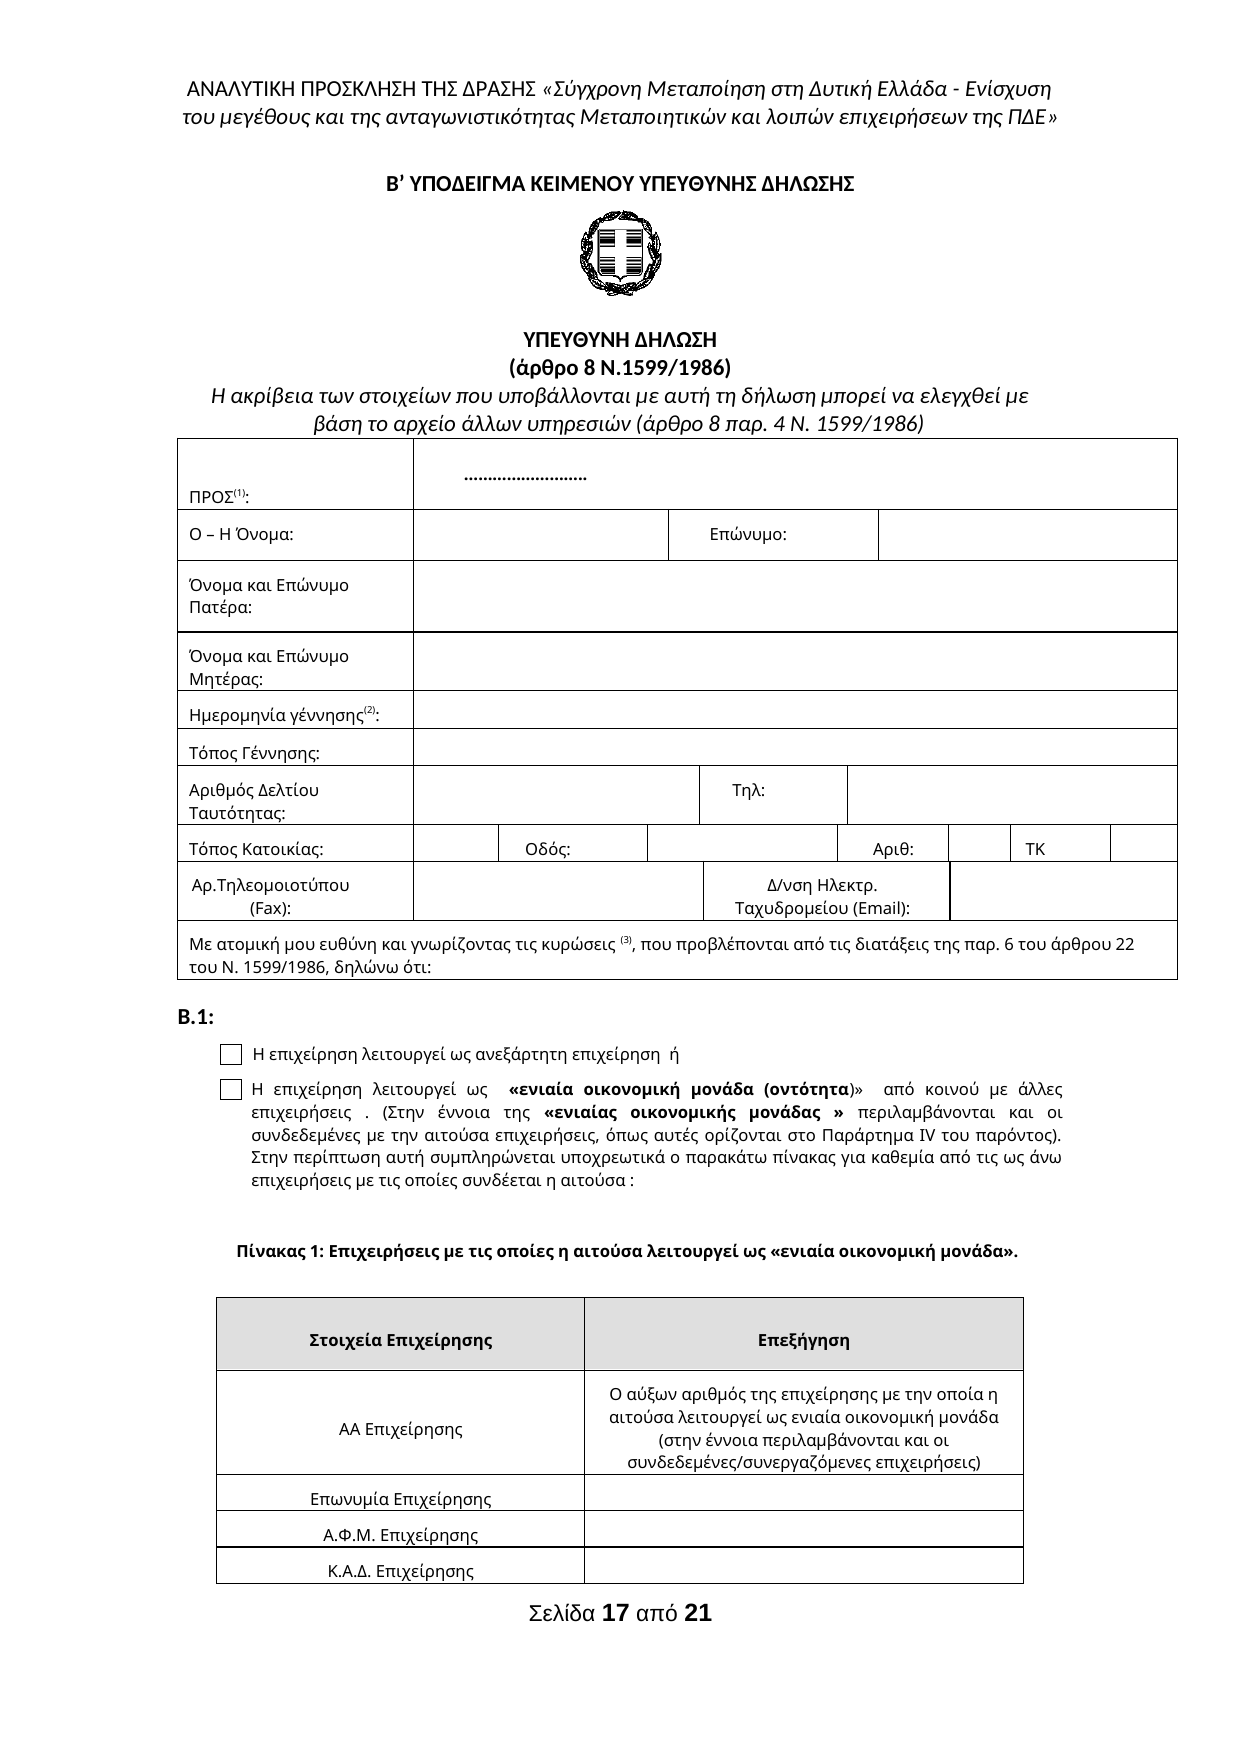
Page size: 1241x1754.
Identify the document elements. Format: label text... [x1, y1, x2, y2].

table_cell [585, 1511, 1023, 1546]
table_cell Τόπος Κατοικίας: [178, 825, 413, 861]
table_cell Ο – Η Όνομα: [178, 510, 413, 560]
table_cell Επώνυμο: [669, 510, 878, 560]
table_cell [414, 691, 1177, 728]
table_cell Αριθ: [838, 825, 948, 861]
table_cell [949, 825, 1010, 861]
text Η ακρίβεια των στοιχείων που υποβάλλονται με αυτή τη δήλωση μπορεί να ελεγχθεί με [177, 381, 1063, 409]
table_cell Ο αύξων αριθμός της επιχείρησης με την οποία η αιτούσα λειτουργεί ως ενιαία οικονομική μονάδα (στην έννοια περιλαμβάνονται και οι συνδεδεμένες/συνεργαζόμενες επιχειρήσεις) [585, 1371, 1023, 1474]
table_cell Τόπος Γέννησης: [178, 729, 413, 765]
table_cell Όνομα και Επώνυμο Πατέρα: [178, 561, 413, 631]
table_cell [414, 766, 699, 824]
table_cell Κ.Α.Δ. Επιχείρησης [217, 1548, 584, 1583]
table_cell [951, 862, 1177, 919]
text ΥΠΕΥΘΥΝΗ ΔΗΛΩΣΗ [177, 325, 1063, 353]
table_cell [585, 1548, 1023, 1583]
table_cell [414, 862, 703, 919]
table_cell [585, 1475, 1023, 1510]
text (άρθρο 8 Ν.1599/1986) [177, 353, 1063, 381]
table_header …………………….. [414, 439, 1177, 509]
table_cell [414, 729, 1177, 765]
table_cell Όνομα και Επώνυμο Μητέρας: [178, 633, 413, 690]
table_cell Ημερομηνία γέννησης(2): [178, 691, 413, 728]
table_cell Επωνυμία Επιχείρησης [217, 1475, 584, 1510]
table_cell [414, 825, 498, 861]
table_cell Α.Φ.Μ. Επιχείρησης [217, 1511, 584, 1546]
text Η επιχείρηση λειτουργεί ως ανεξάρτητη επιχείρηση ή [219, 1043, 1063, 1065]
table_cell [879, 510, 1177, 560]
text B’ ΥΠΟΔΕΙΓΜΑ ΚΕΙΜΕΝΟΥ ΥΠΕΥΘΥΝΗΣ ΔΗΛΩΣΗΣ [177, 169, 1063, 197]
text Η επιχείρηση λειτουργεί ως «ενιαία οικονομική μονάδα (οντότητα)» από κοινού με άλλες επιχειρήσεις . (Στην έννοια της «ενιαίας οικονομικής μονάδας » περιλαμβάνονται και οι συνδεδεμένες με την αιτούσα επιχειρήσεις, όπως αυτές ορίζονται στο Παράρτημα IV του παρόντος). Στην περίπτωση αυτή συμπληρώνεται υποχρεωτικά ο παρακάτω πίνακας για καθεμία από τις ως άνω επιχειρήσεις με τις οποίες συνδέεται η αιτούσα : [219, 1078, 1063, 1191]
picture [577, 210, 664, 298]
table_cell ΤΚ [1011, 825, 1110, 861]
table_cell [1111, 825, 1177, 861]
table_cell Δ/νση Ηλεκτρ. Ταχυδρομείου (Εmail): [704, 862, 949, 919]
table_cell [648, 825, 837, 861]
table_cell Τηλ: [700, 766, 847, 824]
text Β.1: [177, 1002, 1063, 1030]
table_cell Με ατομική μου ευθύνη και γνωρίζοντας τις κυρώσεις (3), που προβλέπονται από τις διατάξεις της παρ. 6 του άρθρου 22 του Ν. 1599/1986, δηλώνω ότι: [178, 921, 1177, 978]
table_header Στοιχεία Επιχείρησης [217, 1298, 584, 1369]
table_header ΠΡΟΣ(1): [178, 439, 413, 509]
text βάση το αρχείο άλλων υπηρεσιών (άρθρο 8 παρ. 4 Ν. 1599/1986) [177, 409, 1063, 437]
table_cell [414, 510, 668, 560]
text Πίνακας 1: Επιχειρήσεις με τις οποίες η αιτούσα λειτουργεί ως «ενιαία οικονομική μονάδα». [236, 1239, 1063, 1262]
table_cell ΑΑ Επιχείρησης [217, 1371, 584, 1474]
table_cell Αρ.Τηλεομοιοτύπου (Fax): [178, 862, 413, 919]
table_cell Αριθμός Δελτίου Ταυτότητας: [178, 766, 413, 824]
table_header Επεξήγηση [585, 1298, 1023, 1369]
table_cell [848, 766, 1177, 824]
table_cell Οδός: [499, 825, 647, 861]
table_cell [414, 561, 1177, 631]
table_cell [414, 633, 1177, 690]
